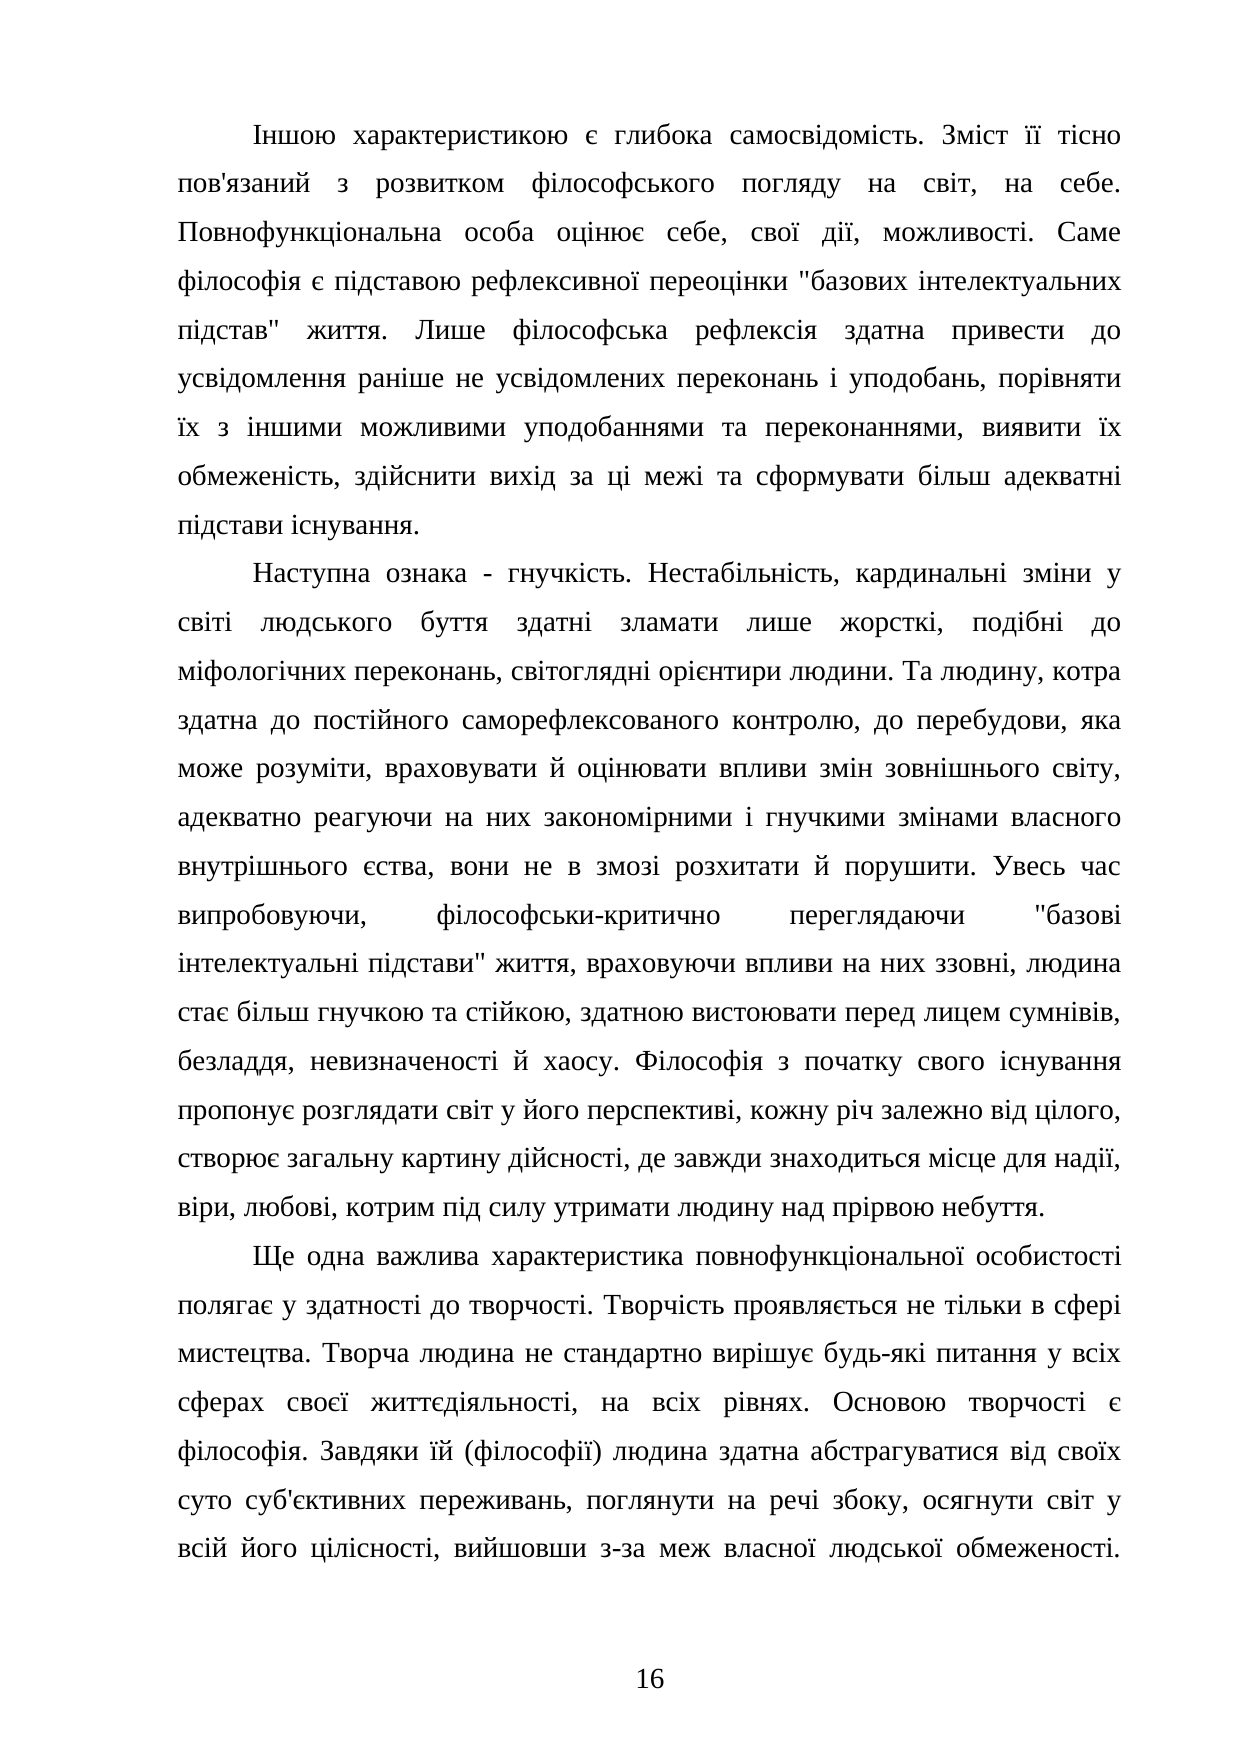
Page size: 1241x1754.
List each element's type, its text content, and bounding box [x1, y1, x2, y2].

text Іншою характеристикою є глибока самосвідомість. Зміст її тісно пов'язаний з розвитком філософського погляду на світ, на себе. Повнофункціональна особа оцінює себе, свої дії, можливості. Саме філософія є підставою рефлексивної переоцінки "базових інтелектуальних підстав" життя. Лише філософська рефлексія здатна привести до усвідомлення раніше не усвідомлених переконань і уподобань, порівняти їх з іншими можливими уподобаннями та переконаннями, виявити їх обмеженість, здійснити вихід за ці межі та сформувати більш адекватні підстави існування. [177, 118, 1122, 541]
text Наступна ознака - гнучкість. Нестабільність, кардинальні зміни у світі людського буття здатні зламати лише жорсткі, подібні до міфологічних переконань, світоглядні орієнтири людини. Та людину, котра здатна до постійного саморефлексованого контролю, до перебудови, яка може розуміти, враховувати й оцінювати впливи змін зовнішнього світу, адекватно реагуючи на них закономірними і гнучкими змінами власного внутрішнього єства, вони не в змозі розхитати й порушити. Увесь час випробовуючи, філософськи-критично переглядаючи "базові інтелектуальні підстави" життя, враховуючи впливи на них ззовні, людина стає більш гнучкою та стійкою, здатною вистоювати перед лицем сумнівів, безладдя, невизначеності й хаосу. Філософія з початку свого існування пропонує розглядати світ у його перспективі, кожну річ залежно від цілого, створює загальну картину дійсності, де завжди знаходиться місце для надії, віри, любові, котрим під силу утримати людину над прірвою небуття. [177, 557, 1122, 1223]
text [177, 1239, 1122, 1564]
